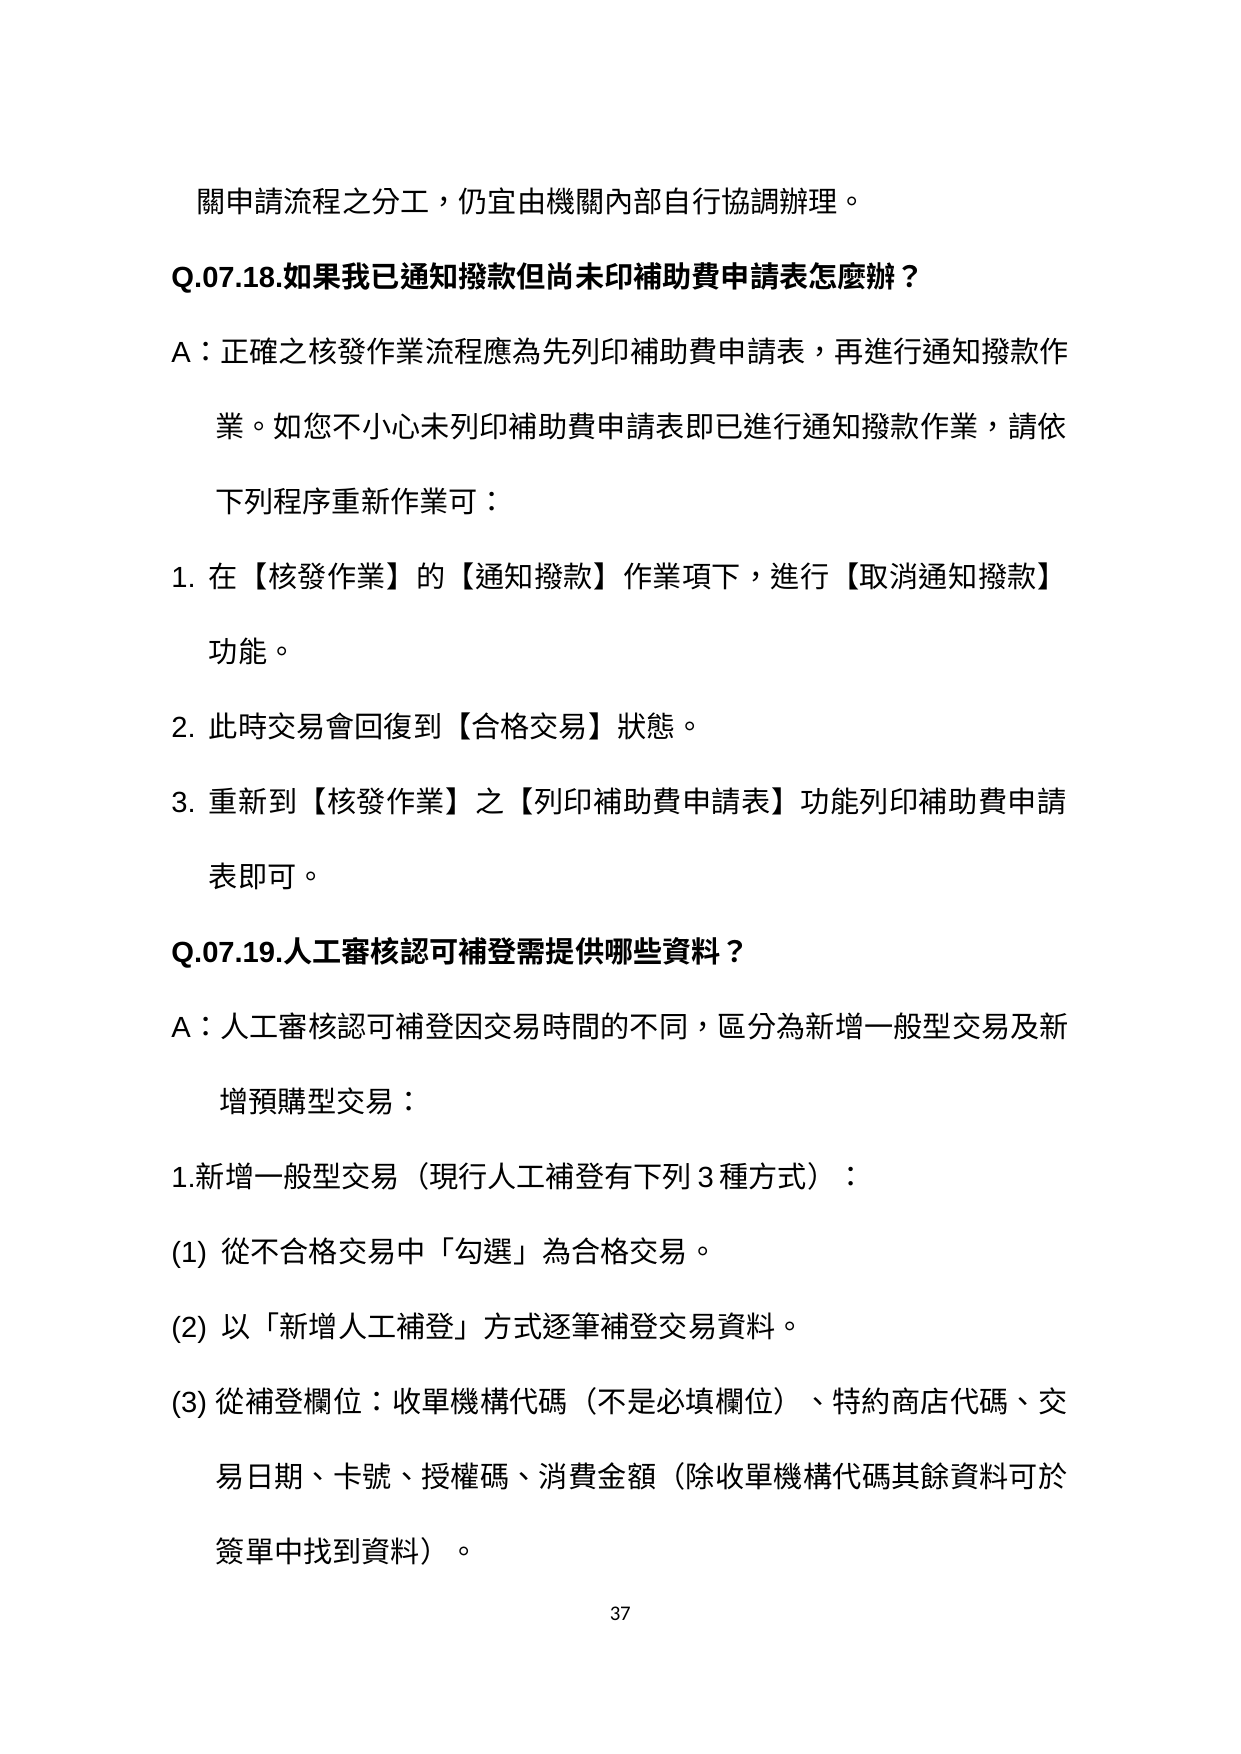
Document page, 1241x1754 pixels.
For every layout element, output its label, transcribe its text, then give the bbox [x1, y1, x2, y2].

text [171, 162, 1069, 237]
list 重新到【核發作業】之【列印補助費申請表】功能列印補助費申請表即可。 [171, 762, 1069, 912]
text (1) 從不合格交易中「勾選」為合格交易。 [171, 1212, 1069, 1287]
text A：正確之核發作業流程應為先列印補助費申請表，再進行通知撥款作業。如您不小心未列印補助費申請表即已進行通知撥款作業，請依下列程序重新作業可： [171, 312, 1069, 537]
list 在【核發作業】的【通知撥款】作業項下，進行【取消通知撥款】功能。 [171, 537, 1069, 687]
text 1.新增一般型交易（現行人工補登有下列3種方式）： [171, 1137, 1069, 1212]
text (2) 以「新增人工補登」方式逐筆補登交易資料。 [171, 1287, 1069, 1362]
text (3) 從補登欄位：收單機構代碼（不是必填欄位）、特約商店代碼、交易日期、卡號、授權碼、消費金額（除收單機構代碼其餘資料可於簽單中找到資料）。 [171, 1362, 1069, 1587]
text Q.07.19.人工審核認可補登需提供哪些資料？ [171, 912, 1069, 987]
text Q.07.18.如果我已通知撥款但尚未印補助費申請表怎麼辦？ [171, 237, 1069, 312]
text A：人工審核認可補登因交易時間的不同，區分為新增一般型交易及新增預購型交易： [171, 987, 1069, 1137]
list 此時交易會回復到【合格交易】狀態。 [171, 687, 1069, 762]
